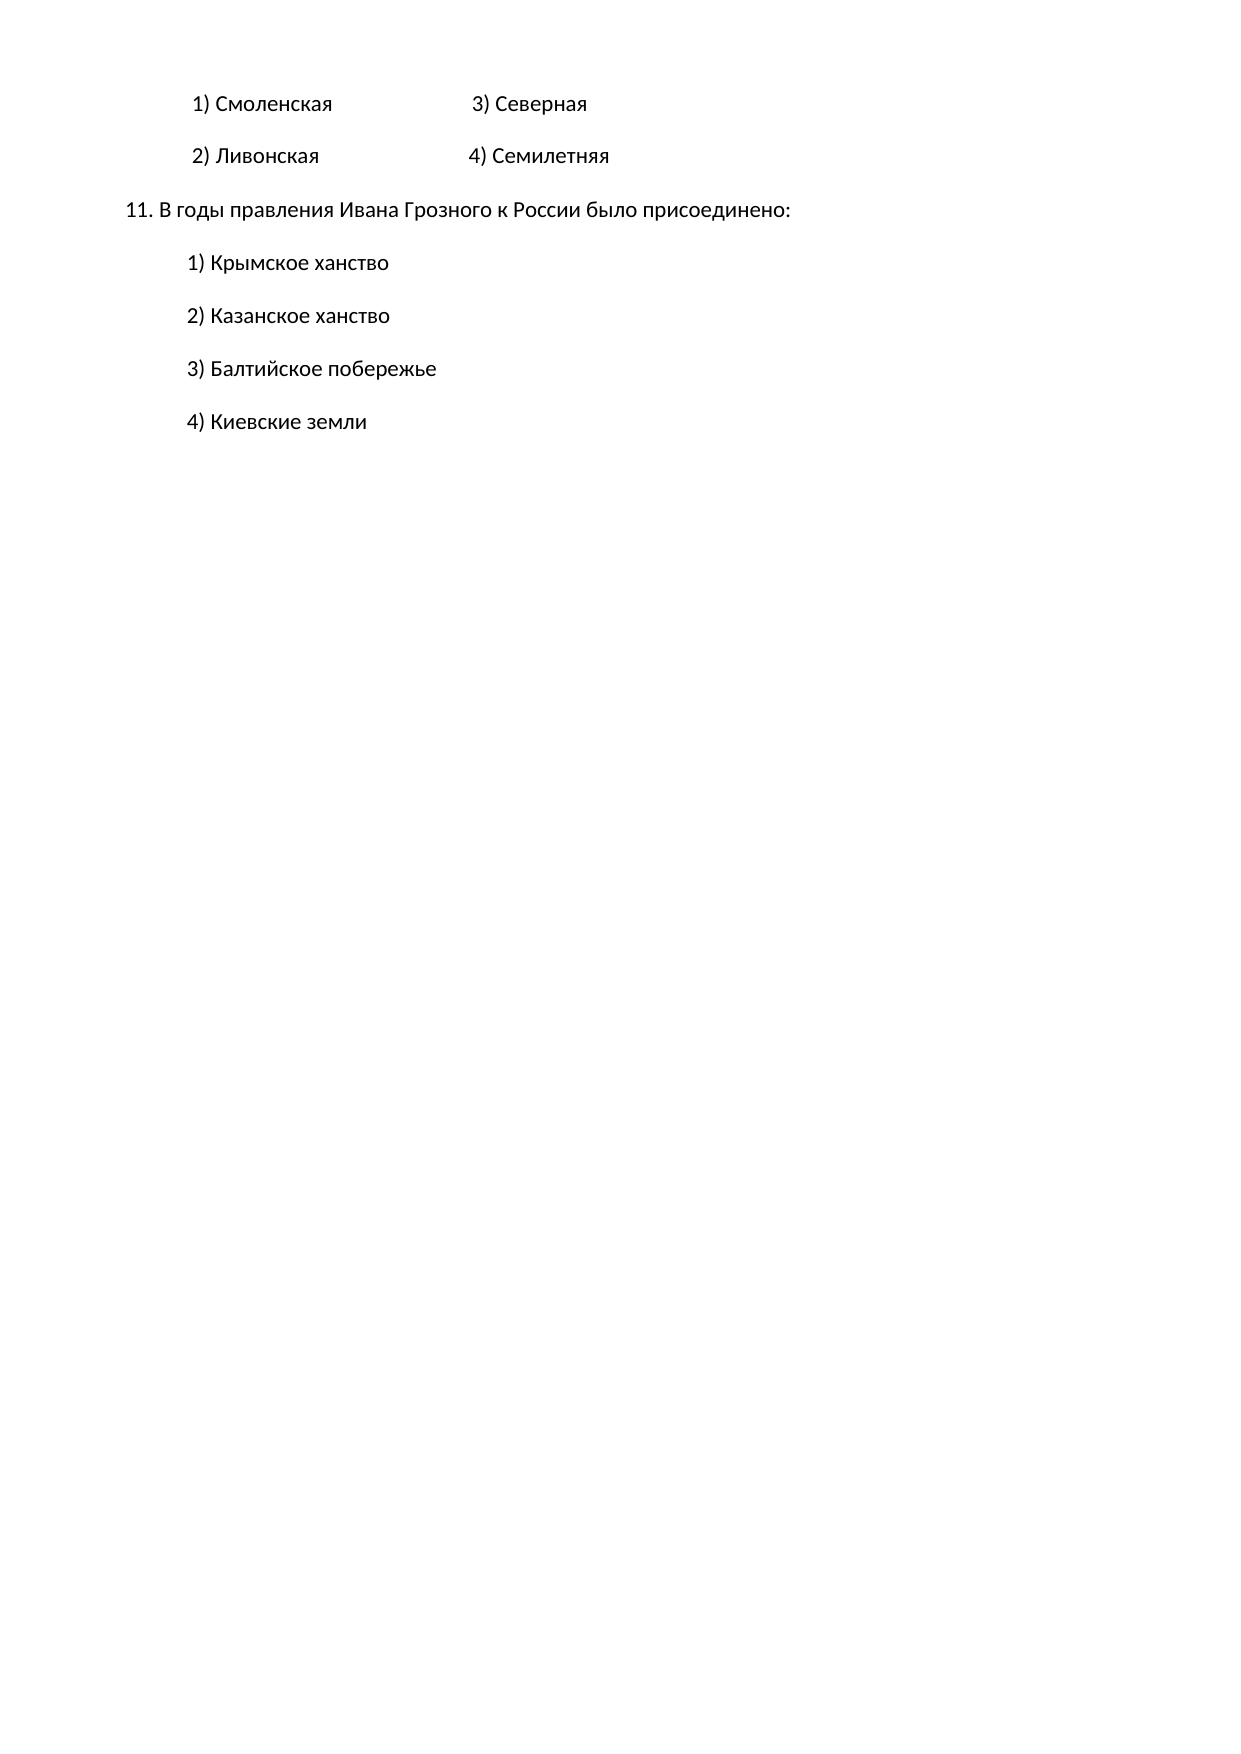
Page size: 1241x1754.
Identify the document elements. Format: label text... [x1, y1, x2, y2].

text 3) Балтийское побережье [89, 354, 1152, 382]
text 11. В годы правления Ивана Грозного к России было присоединено: [89, 195, 1152, 223]
text 2) Ливонская 4) Семилетняя [89, 142, 1152, 170]
text 1) Смоленская 3) Северная [89, 89, 1152, 117]
text 1) Крымское ханство [89, 248, 1152, 276]
text 2) Казанское ханство [89, 301, 1152, 329]
text 4) Киевские земли [89, 407, 1152, 435]
